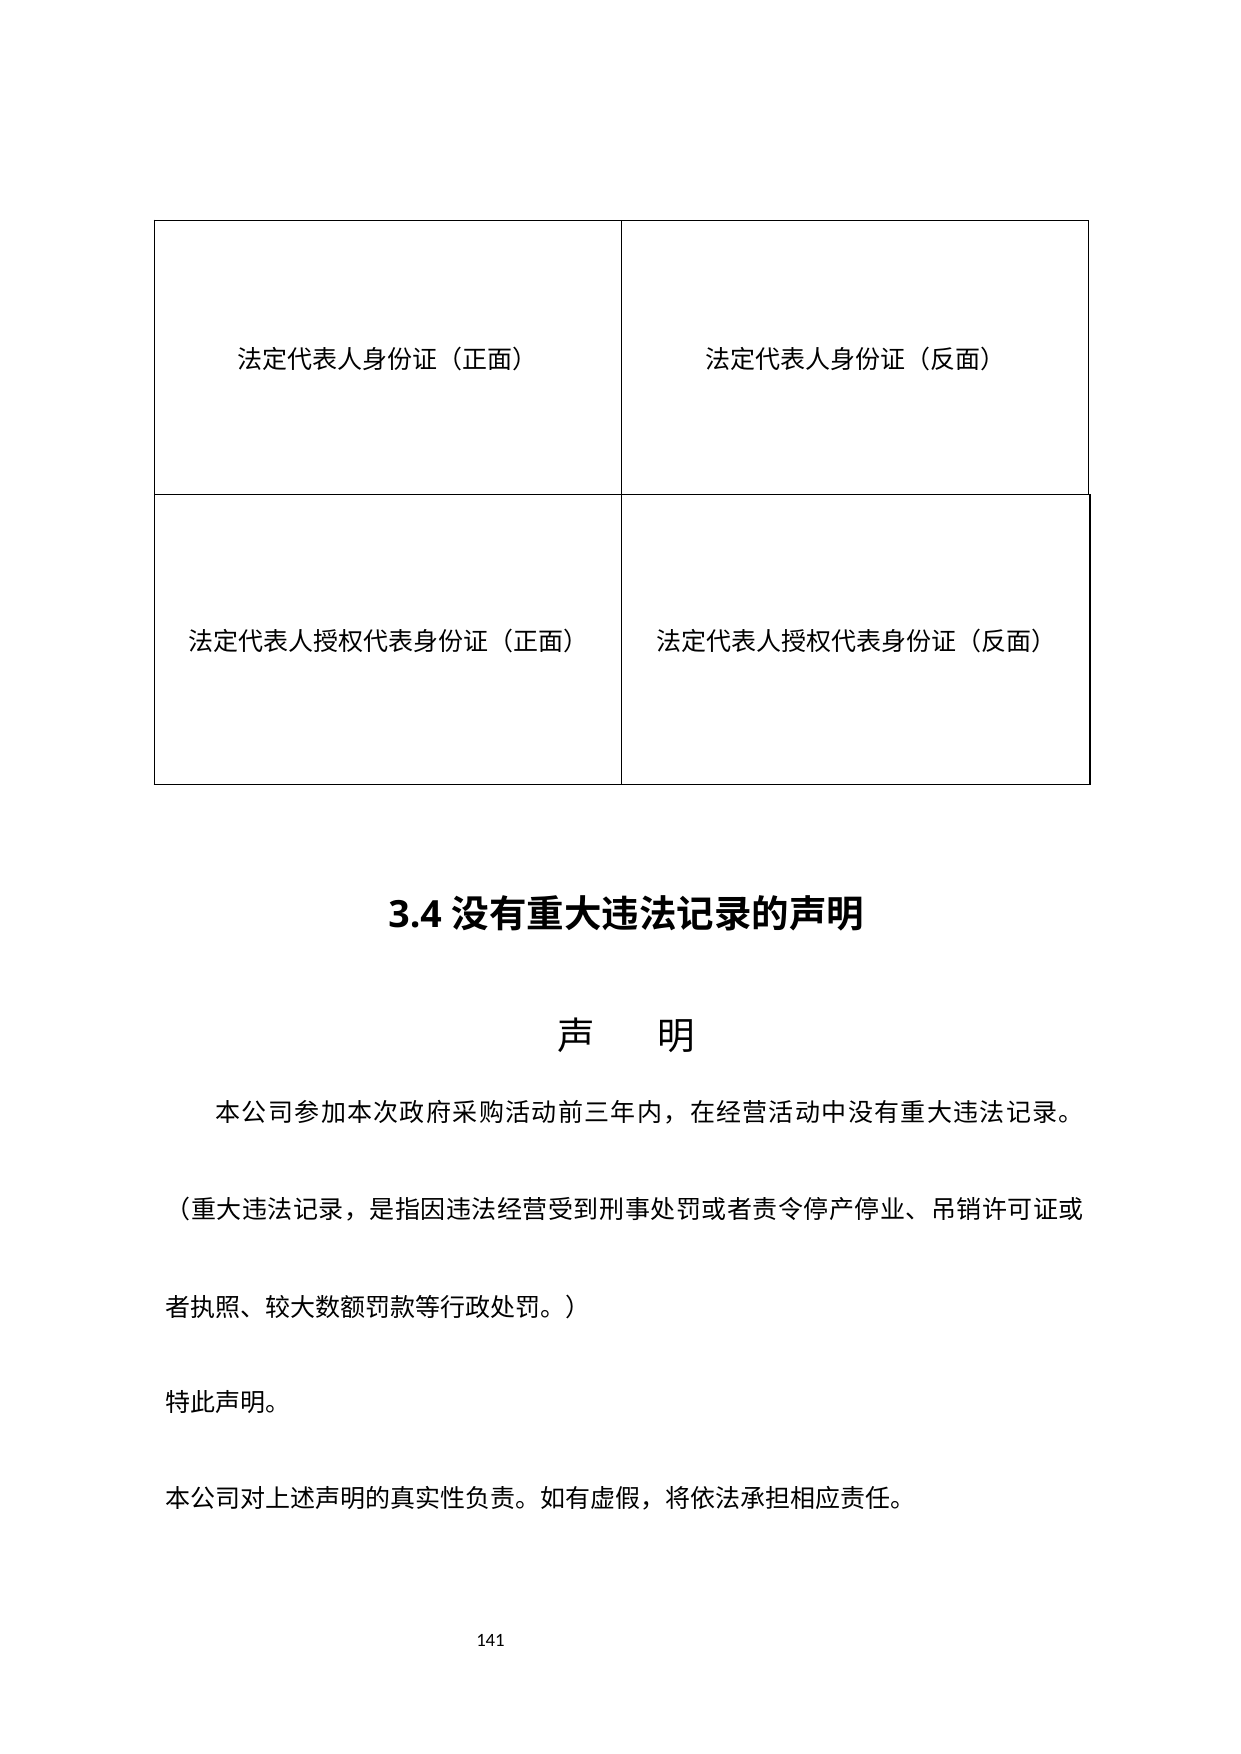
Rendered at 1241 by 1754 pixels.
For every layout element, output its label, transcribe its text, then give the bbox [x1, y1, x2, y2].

text 3.4 没有重大违法记录的声明 [165, 879, 1087, 944]
text 本公司对上述声明的真实性负责。如有虚假，将依法承担相应责任。 [165, 1464, 1087, 1529]
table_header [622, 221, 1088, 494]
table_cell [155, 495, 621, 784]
text 声 明 [165, 1000, 1087, 1065]
text 特此声明。 [165, 1368, 1087, 1433]
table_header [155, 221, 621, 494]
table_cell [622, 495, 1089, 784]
text 本公司参加本次政府采购活动前三年内，在经营活动中没有重大违法记录。（重大违法记录，是指因违法经营受到刑事处罚或者责令停产停业、吊销许可证或者执照、较大数额罚款等行政处罚。） [165, 1078, 1087, 1338]
